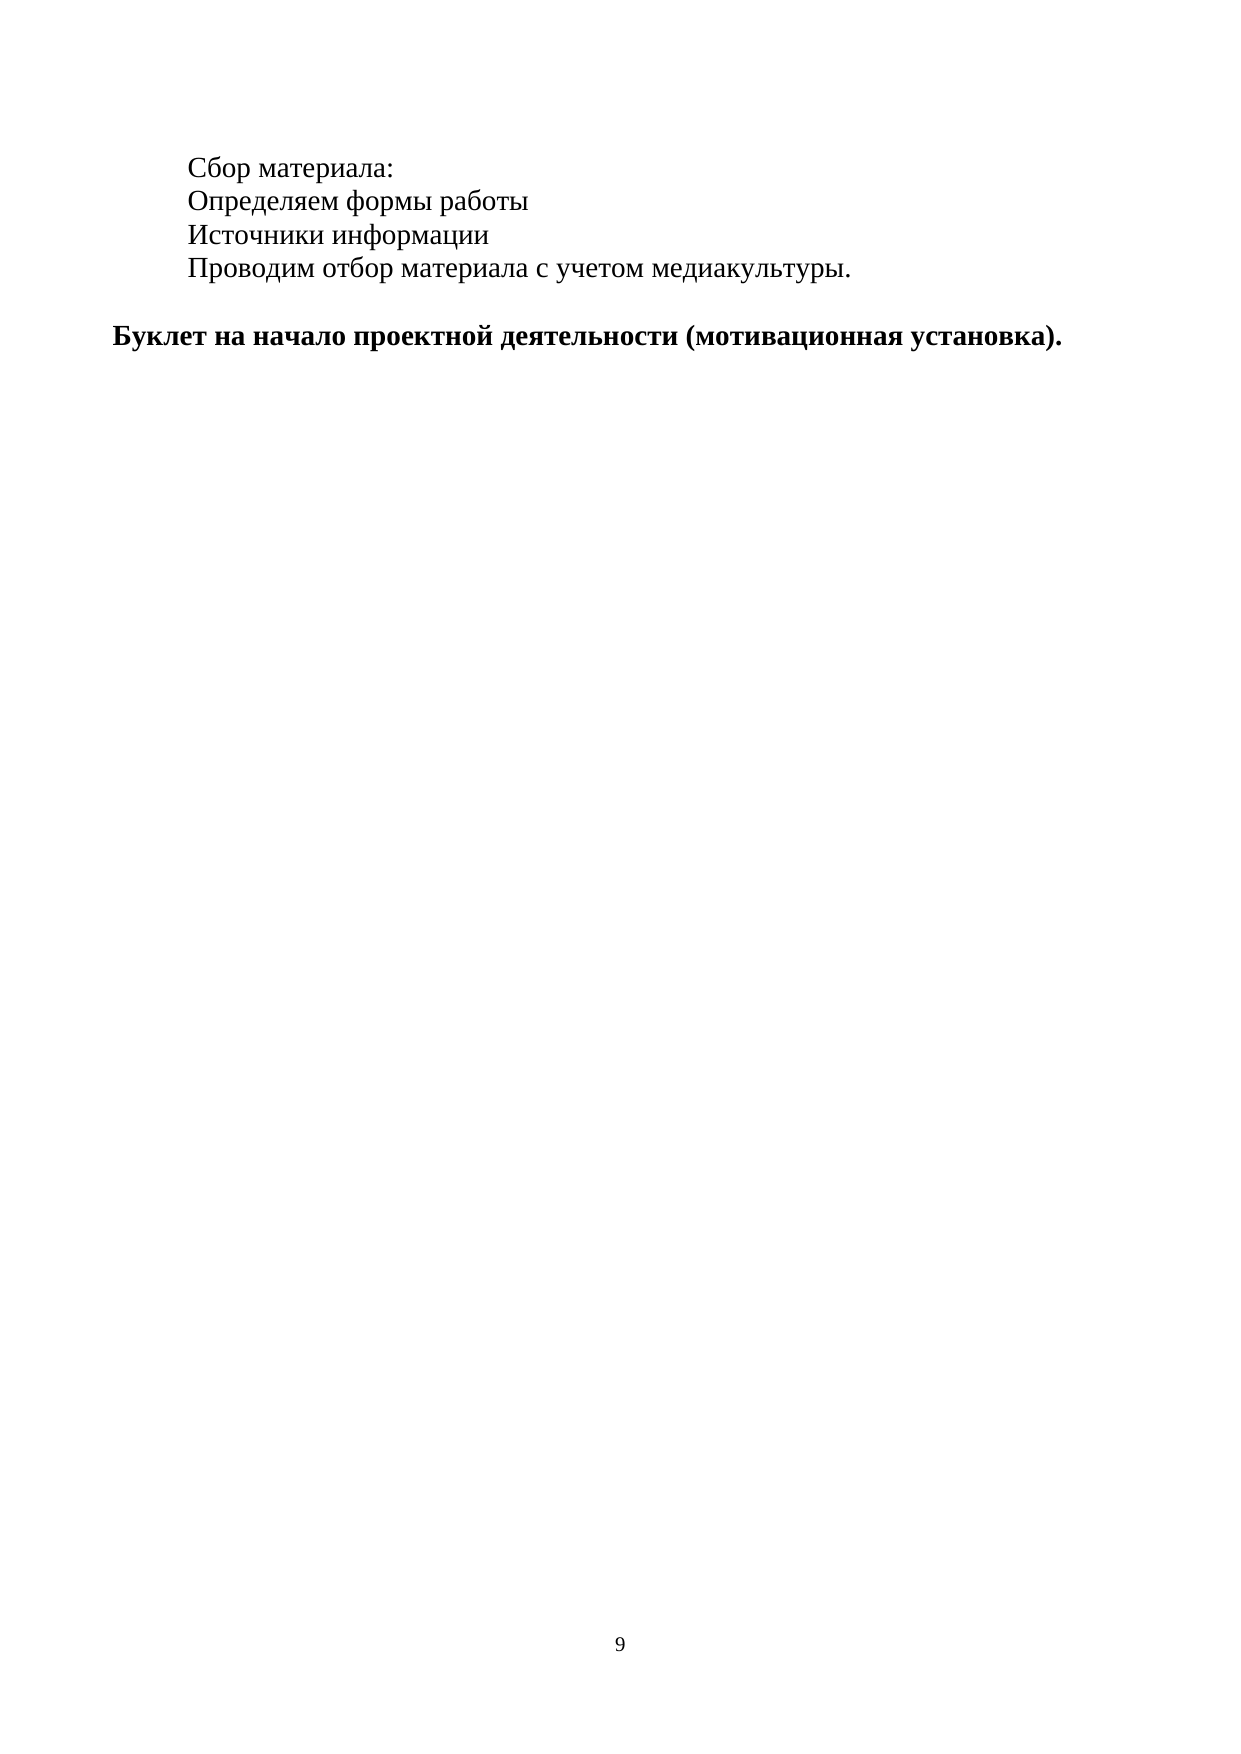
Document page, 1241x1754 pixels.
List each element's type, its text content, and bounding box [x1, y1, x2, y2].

text Буклет на начало проектной деятельности (мотивационная установка). [112, 318, 1128, 351]
list Определяем формы работы [187, 183, 1128, 217]
list Проводим отбор материала с учетом медиакультуры. [187, 251, 1128, 284]
list Источники информации [187, 217, 1128, 251]
list Сбор материала: [187, 150, 1128, 183]
